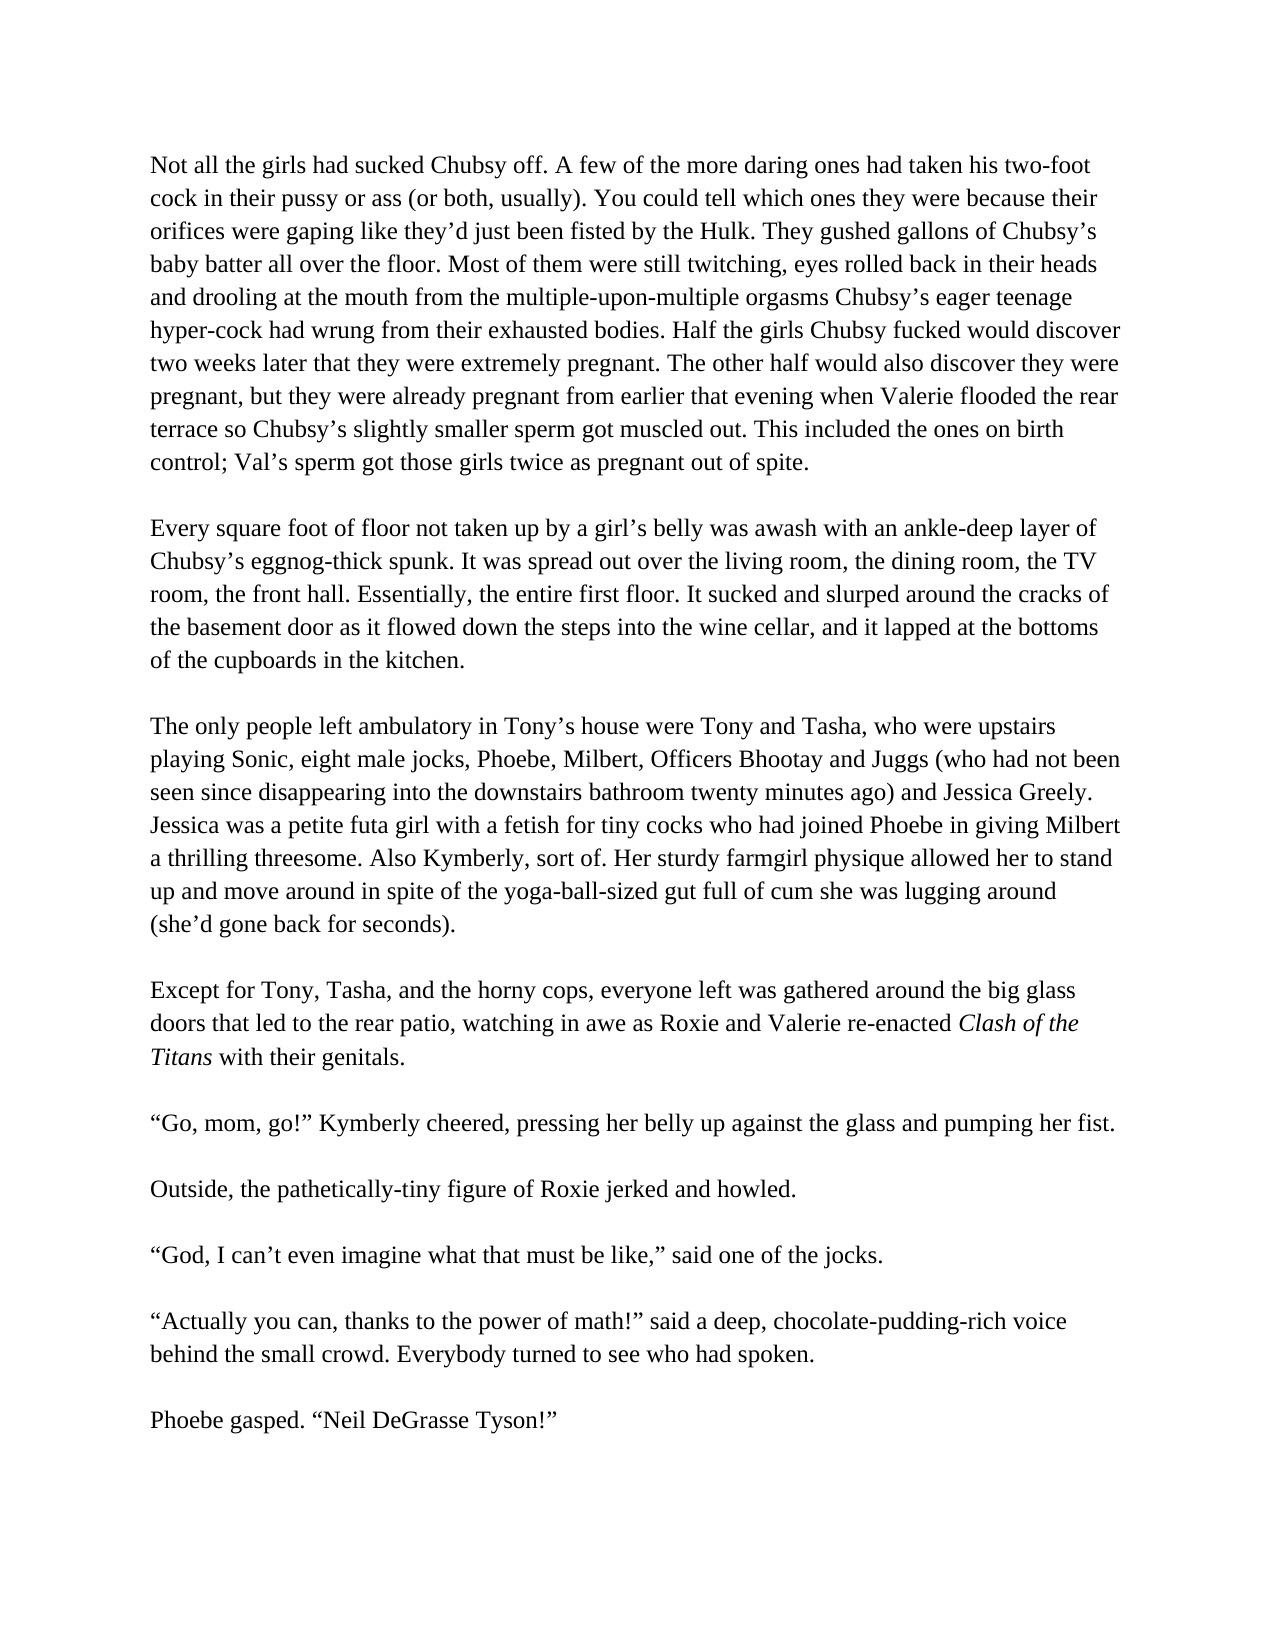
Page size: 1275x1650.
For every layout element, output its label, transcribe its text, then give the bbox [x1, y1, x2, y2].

text Every square foot of floor not taken up by a girl’s belly was awash with an ankle-deep layer of Chubsy’s eggnog-thick spunk. It was spread out over the living room, the dining room, the TV room, the front hall. Essentially, the entire first floor. It sucked and slurped around the cracks of the basement door as it flowed down the steps into the wine cellar, and it lapped at the bottoms of the cupboards in the kitchen. [150, 513, 1125, 674]
text “God, I can’t even imagine what that must be like,” said one of the jocks. [150, 1240, 1125, 1268]
text Not all the girls had sucked Chubsy off. A few of the more daring ones had taken his two-foot cock in their pussy or ass (or both, usually). You could tell which ones they were because their orifices were gaping like they’d just been fisted by the Hulk. They gushed gallons of Chubsy’s baby batter all over the floor. Most of them were still twitching, eyes rolled back in their heads and drooling at the mouth from the multiple-upon-multiple orgasms Chubsy’s eager teenage hyper-cock had wrung from their exhausted bodies. Half the girls Chubsy fucked would discover two weeks later that they were extremely pregnant. The other half would also discover they were pregnant, but they were already pregnant from earlier that evening when Valerie flooded the rear terrace so Chubsy’s slightly smaller sperm got muscled out. This included the ones on birth control; Val’s sperm got those girls twice as pregnant out of spite. [150, 150, 1125, 476]
text “Go, mom, go!” Kymberly cheered, pressing her belly up against the glass and pumping her fist. [150, 1108, 1125, 1136]
text The only people left ambulatory in Tony’s house were Tony and Tasha, who were upstairs playing Sonic, eight male jocks, Phoebe, Milbert, Officers Bhootay and Juggs (who had not been seen since disappearing into the downstairs bathroom twenty minutes ago) and Jessica Greely. Jessica was a petite futa girl with a fetish for tiny cocks who had joined Phoebe in giving Milbert a thrilling threesome. Also Kymberly, sort of. Her sturdy farmgirl physique allowed her to stand up and move around in spite of the yoga-ball-sized gut full of cum she was lugging around (she’d gone back for seconds). [150, 711, 1125, 938]
text Outside, the pathetically-tiny figure of Roxie jerked and howled. [150, 1174, 1125, 1202]
text Phoebe gasped. “Neil DeGrasse Tyson!” [150, 1405, 1125, 1433]
text “Actually you can, thanks to the power of math!” said a deep, chocolate-pudding-rich voice behind the small crowd. Everybody turned to see who had spoken. [150, 1306, 1125, 1367]
text Except for Tony, Tasha, and the horny cops, everyone left was gathered around the big glass doors that led to the rear patio, watching in awe as Roxie and Valerie re-enacted Clash of the Titans with their genitals. [150, 976, 1125, 1070]
